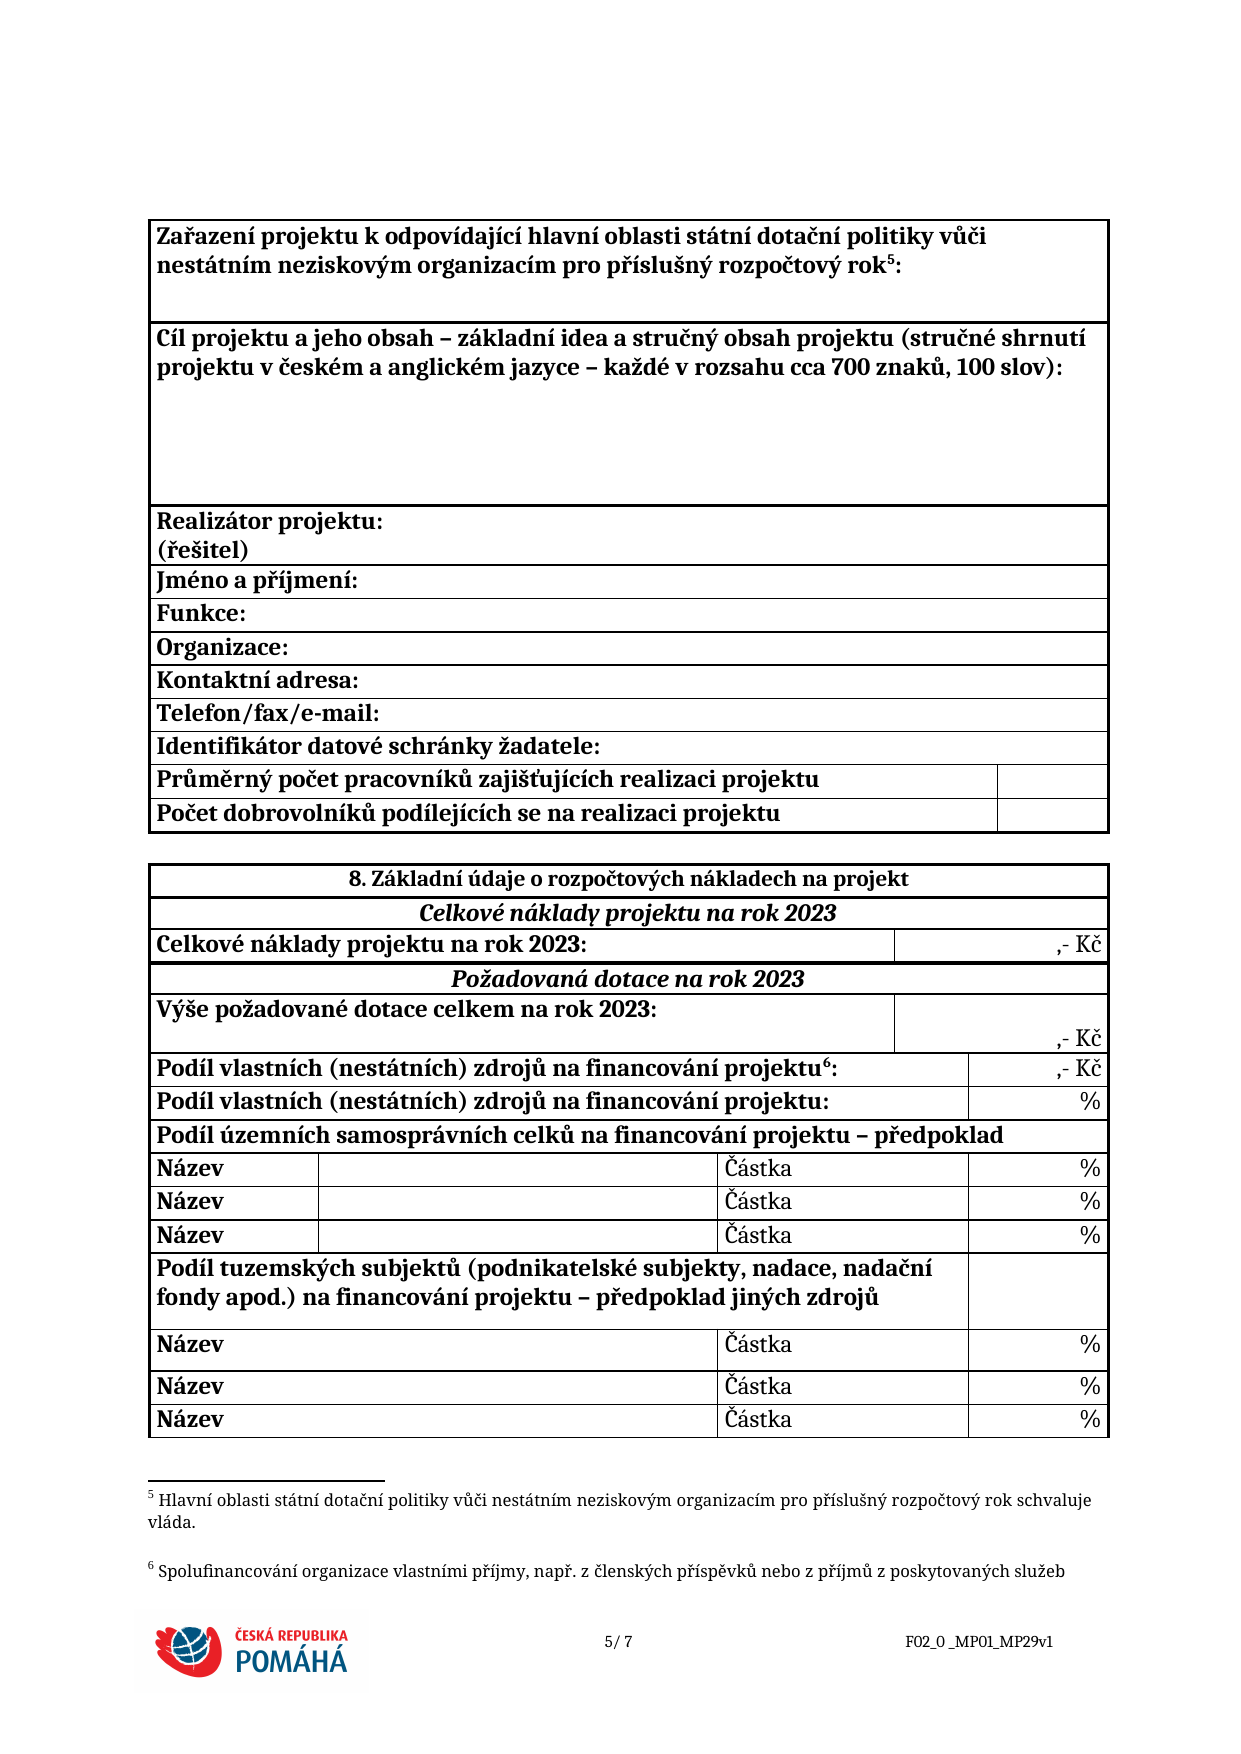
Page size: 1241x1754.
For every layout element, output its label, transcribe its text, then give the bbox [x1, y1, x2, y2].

table_cell Telefon/fax/e-mail: [151, 699, 1107, 731]
table_cell Výše požadované dotace celkem na rok 2023: [151, 995, 894, 1052]
table_cell [319, 1187, 717, 1219]
table_cell Průměrný počet pracovníků zajišťujících realizaci projektu [151, 765, 997, 798]
table_cell Zařazení projektu k odpovídající hlavní oblasti státní dotační politiky vůči nestátním neziskovým organizacím pro příslušný rozpočtový rok: [151, 221, 1107, 321]
table_cell [319, 1221, 717, 1252]
table_cell Částka [718, 1405, 968, 1437]
table_cell Částka [718, 1187, 968, 1219]
table_cell ,- Kč [895, 995, 1107, 1052]
table_cell Podíl vlastních (nestátních) zdrojů na financování projektu: [151, 1087, 968, 1119]
table_cell Název [151, 1372, 717, 1403]
table_cell Kontaktní adresa: [151, 666, 1107, 698]
table_cell Název [151, 1221, 318, 1252]
table_cell Organizace: [151, 633, 1107, 664]
table_cell Podíl tuzemských subjektů (podnikatelské subjekty, nadace, nadační fondy apod.) na financování projektu – předpoklad jiných zdrojů [151, 1254, 968, 1328]
table_cell Cíl projektu a jeho obsah – základní idea a stručný obsah projektu (stručné shrnutí projektu v českém a anglickém jazyce – každé v rozsahu cca 700 znaků, 100 slov): [151, 324, 1107, 504]
table_cell % [969, 1221, 1107, 1252]
table_cell % [969, 1087, 1107, 1119]
table_cell [319, 1154, 717, 1186]
table_cell % [969, 1372, 1107, 1403]
table_cell Celkové náklady projektu na rok 2023: [151, 930, 894, 961]
table_cell Částka [718, 1330, 968, 1370]
table_cell Název [151, 1187, 318, 1219]
table_cell % [969, 1154, 1107, 1186]
table_cell % [969, 1330, 1107, 1370]
table_cell [969, 1254, 1107, 1328]
table_cell Název [151, 1154, 318, 1186]
table_cell [998, 765, 1107, 798]
table_cell Funkce: [151, 599, 1107, 631]
table_cell Částka [718, 1221, 968, 1252]
table_cell Název [151, 1405, 717, 1437]
table_cell Částka [718, 1154, 968, 1186]
table_header 8. Základní údaje o rozpočtových nákladech na projekt [151, 866, 1107, 896]
table_cell ,- Kč [969, 1054, 1107, 1086]
table_cell ,- Kč [895, 930, 1107, 961]
table_cell Jméno a příjmení: [151, 566, 1107, 598]
table_cell Identifikátor datové schránky žadatele: [151, 732, 1107, 764]
table_cell % [969, 1187, 1107, 1219]
table_cell Částka [718, 1372, 968, 1403]
table_cell Celkové náklady projektu na rok 2023 [151, 899, 1107, 928]
table_cell Název [151, 1330, 717, 1370]
table_cell Podíl vlastních (nestátních) zdrojů na financování projektu: [151, 1054, 968, 1086]
table_cell Požadovaná dotace na rok 2023 [151, 965, 1107, 993]
table_cell Realizátor projektu: (řešitel) [151, 507, 1107, 564]
table_cell Podíl územních samosprávních celků na financování projektu – předpoklad [151, 1121, 1107, 1152]
table_cell [998, 799, 1107, 831]
picture [134, 1609, 369, 1693]
table_cell Počet dobrovolníků podílejících se na realizaci projektu [151, 799, 997, 831]
table_cell % [969, 1405, 1107, 1437]
